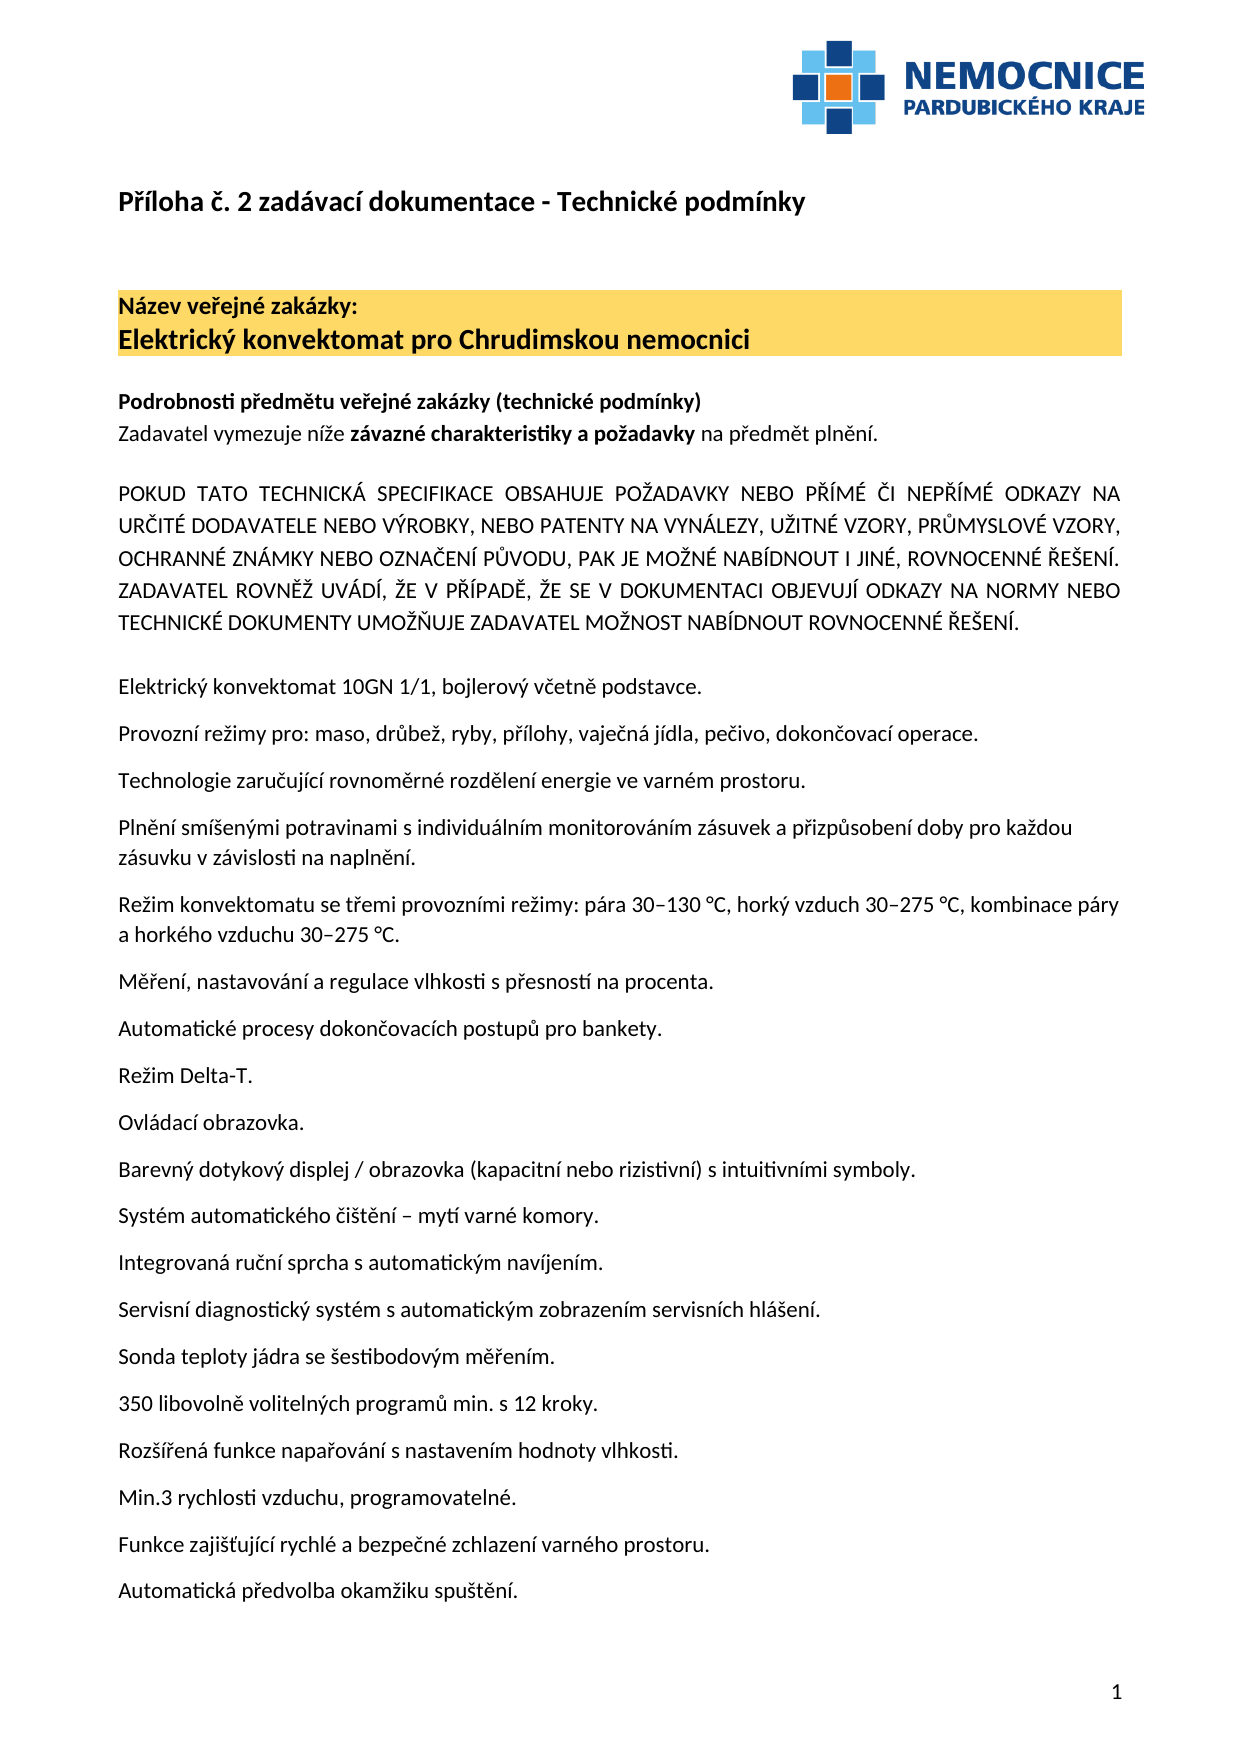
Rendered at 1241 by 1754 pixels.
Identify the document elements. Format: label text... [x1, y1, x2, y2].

text Rozšířená funkce napařování s nastavením hodnoty vlhkosti. [118, 1436, 1122, 1464]
text Režim Delta-T. [118, 1061, 1122, 1089]
text Sonda teploty jádra se šestibodovým měřením. [118, 1342, 1122, 1370]
text Příloha č. 2 zadávací dokumentace - Technické podmínky [118, 183, 1122, 219]
text POKUD TATO TECHNICKÁ SPECIFIKACE OBSAHUJE POŽADAVKY NEBO PŘÍMÉ ČI NEPŘÍMÉ ODKAZY NA URČITÉ DODAVATELE NEBO VÝROBKY, NEBO PATENTY NA VYNÁLEZY, UŽITNÉ VZORY, PRŮMYSLOVÉ VZORY, OCHRANNÉ ZNÁMKY NEBO OZNAČENÍ PŮVODU, PAK JE MOŽNÉ NABÍDNOUT I JINÉ, ROVNOCENNÉ ŘEŠENÍ. ZADAVATEL ROVNĚŽ UVÁDÍ, ŽE V PŘÍPADĚ, ŽE SE V DOKUMENTACI OBJEVUJÍ ODKAZY NA NORMY NEBO TECHNICKÉ DOKUMENTY UMOŽŇUJE ZADAVATEL MOŽNOST NABÍDNOUT ROVNOCENNÉ ŘEŠENÍ. [118, 479, 1122, 636]
subtitle Elektrický konvektomat pro Chrudimskou nemocnici [118, 321, 1122, 356]
text Technologie zaručující rovnoměrné rozdělení energie ve varném prostoru. [118, 766, 1122, 794]
text Měření, nastavování a regulace vlhkosti s přesností na procenta. [118, 967, 1122, 995]
text Ovládací obrazovka. [118, 1108, 1122, 1136]
text 350 libovolně volitelných programů min. s 12 kroky. [118, 1389, 1122, 1417]
text Provozní režimy pro: maso, drůbež, ryby, přílohy, vaječná jídla, pečivo, dokončovací operace. [118, 719, 1122, 747]
text Barevný dotykový displej / obrazovka (kapacitní nebo rizistivní) s intuitivními symboly. [118, 1155, 1122, 1183]
picture [791, 39, 1145, 135]
text Servisní diagnostický systém s automatickým zobrazením servisních hlášení. [118, 1295, 1122, 1323]
text Plnění smíšenými potravinami s individuálním monitorováním zásuvek a přizpůsobení doby pro každou zásuvku v závislosti na naplnění. [118, 813, 1122, 871]
text Podrobnosti předmětu veřejné zakázky (technické podmínky) [118, 387, 1122, 415]
text Systém automatického čištění – mytí varné komory. [118, 1202, 1122, 1229]
text Automatická předvolba okamžiku spuštění. [118, 1577, 1122, 1604]
text Zadavatel vymezuje níže závazné charakteristiky a požadavky na předmět plnění. [118, 419, 1122, 447]
text Elektrický konvektomat 10GN 1/1, bojlerový včetně podstavce. [118, 672, 1122, 700]
text Automatické procesy dokončovacích postupů pro bankety. [118, 1014, 1122, 1042]
text Režim konvektomatu se třemi provozními režimy: pára 30–130 °C, horký vzduch 30–275 °C, kombinace páry a horkého vzduchu 30–275 °C. [118, 890, 1122, 948]
text Integrovaná ruční sprcha s automatickým navíjením. [118, 1248, 1122, 1276]
text Název veřejné zakázky: [118, 290, 1122, 321]
text Min.3 rychlosti vzduchu, programovatelné. [118, 1483, 1122, 1511]
text Funkce zajišťující rychlé a bezpečné zchlazení varného prostoru. [118, 1530, 1122, 1558]
